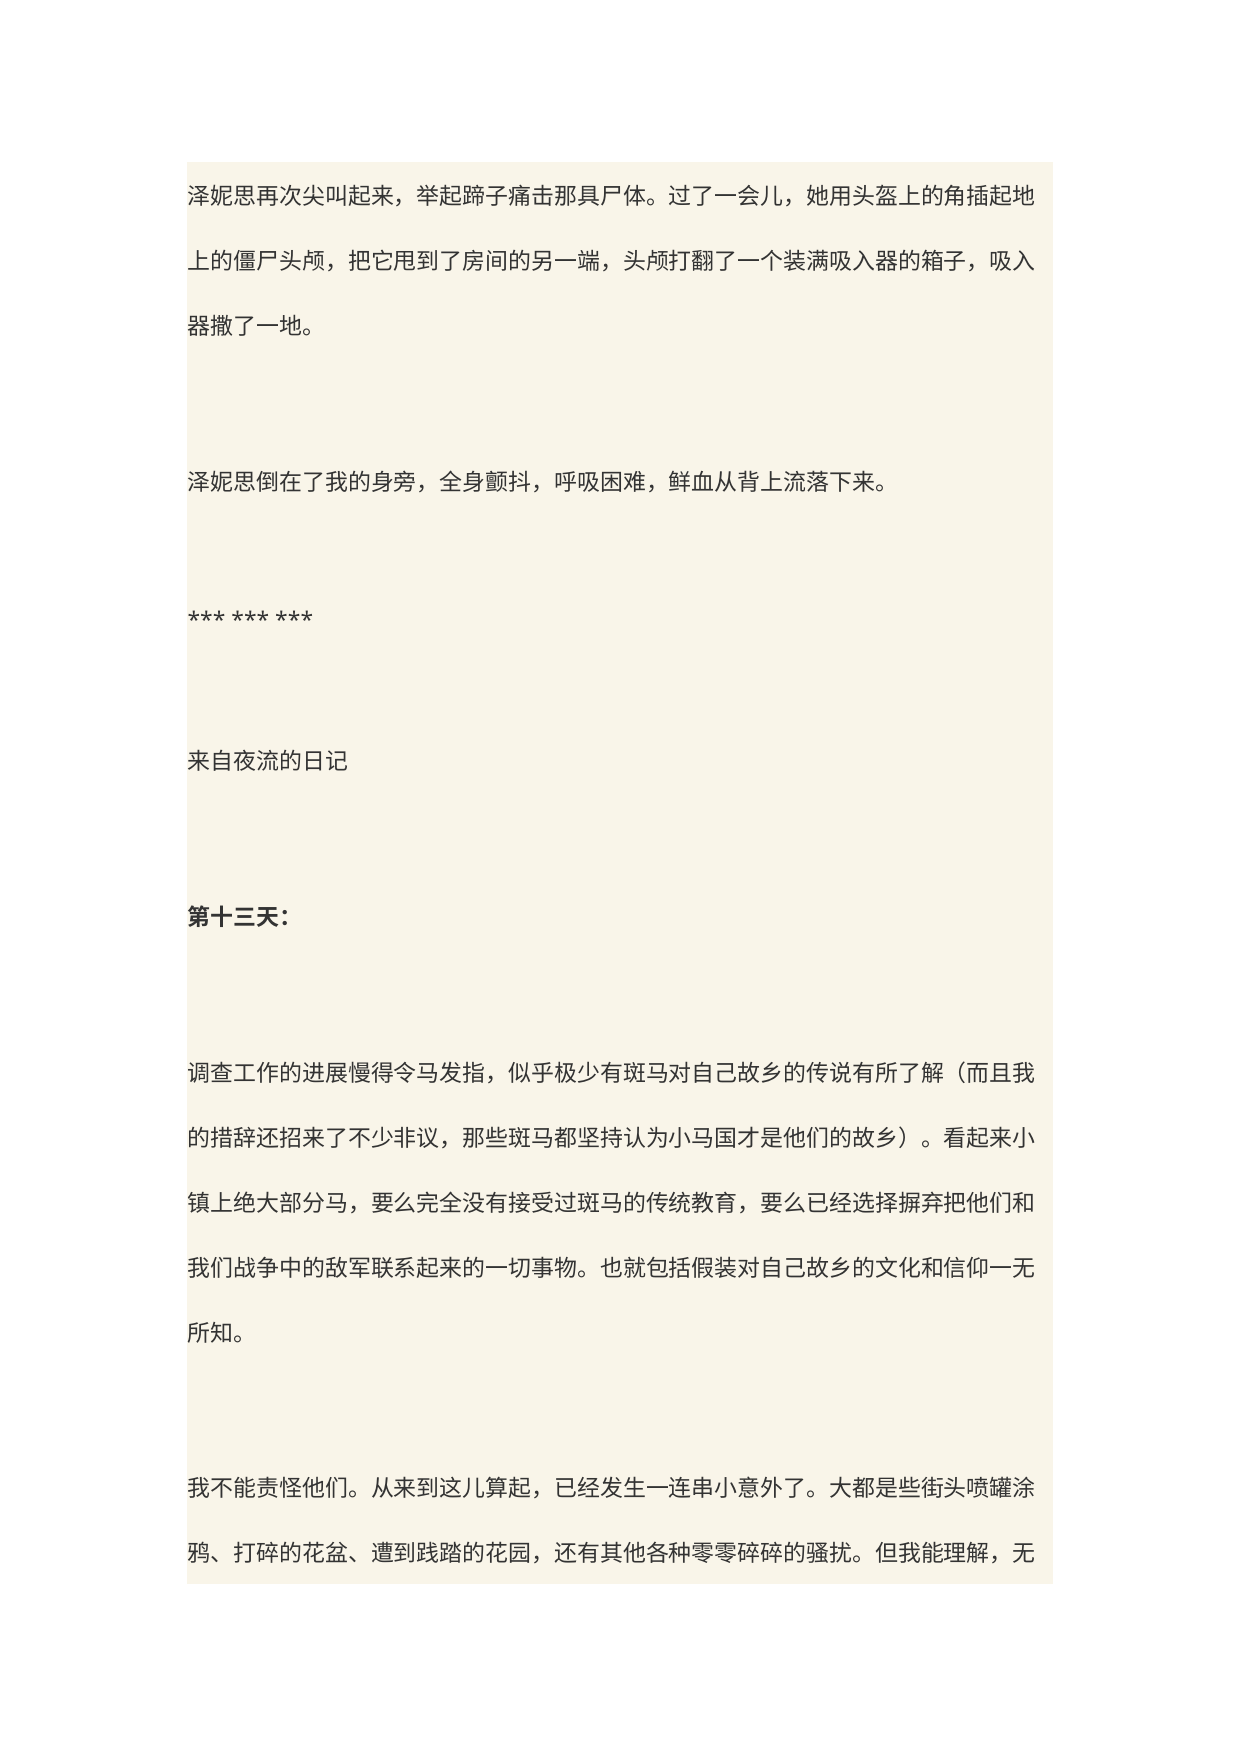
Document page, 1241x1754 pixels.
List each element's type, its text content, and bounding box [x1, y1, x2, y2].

text 来自夜流的日记 [187, 727, 1053, 792]
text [187, 1454, 1053, 1584]
text 泽妮思倒在了我的身旁，全身颤抖，呼吸困难，鲜血从背上流落下来。 [187, 448, 1053, 513]
text *** *** *** [187, 604, 1053, 636]
text 泽妮思再次尖叫起来，举起蹄子痛击那具尸体。过了一会儿，她用头盔上的角插起地上的僵尸头颅，把它甩到了房间的另一端，头颅打翻了一个装满吸入器的箱子，吸入器撒了一地。 [187, 162, 1053, 357]
text 调查工作的进展慢得令马发指，似乎极少有斑马对自己故乡的传说有所了解（而且我的措辞还招来了不少非议，那些斑马都坚持认为小马国才是他们的故乡）。看起来小镇上绝大部分马，要么完全没有接受过斑马的传统教育，要么已经选择摒弃把他们和我们战争中的敌军联系起来的一切事物。也就包括假装对自己故乡的文化和信仰一无所知。 [187, 1039, 1053, 1364]
text 第十三天： [187, 883, 1053, 948]
